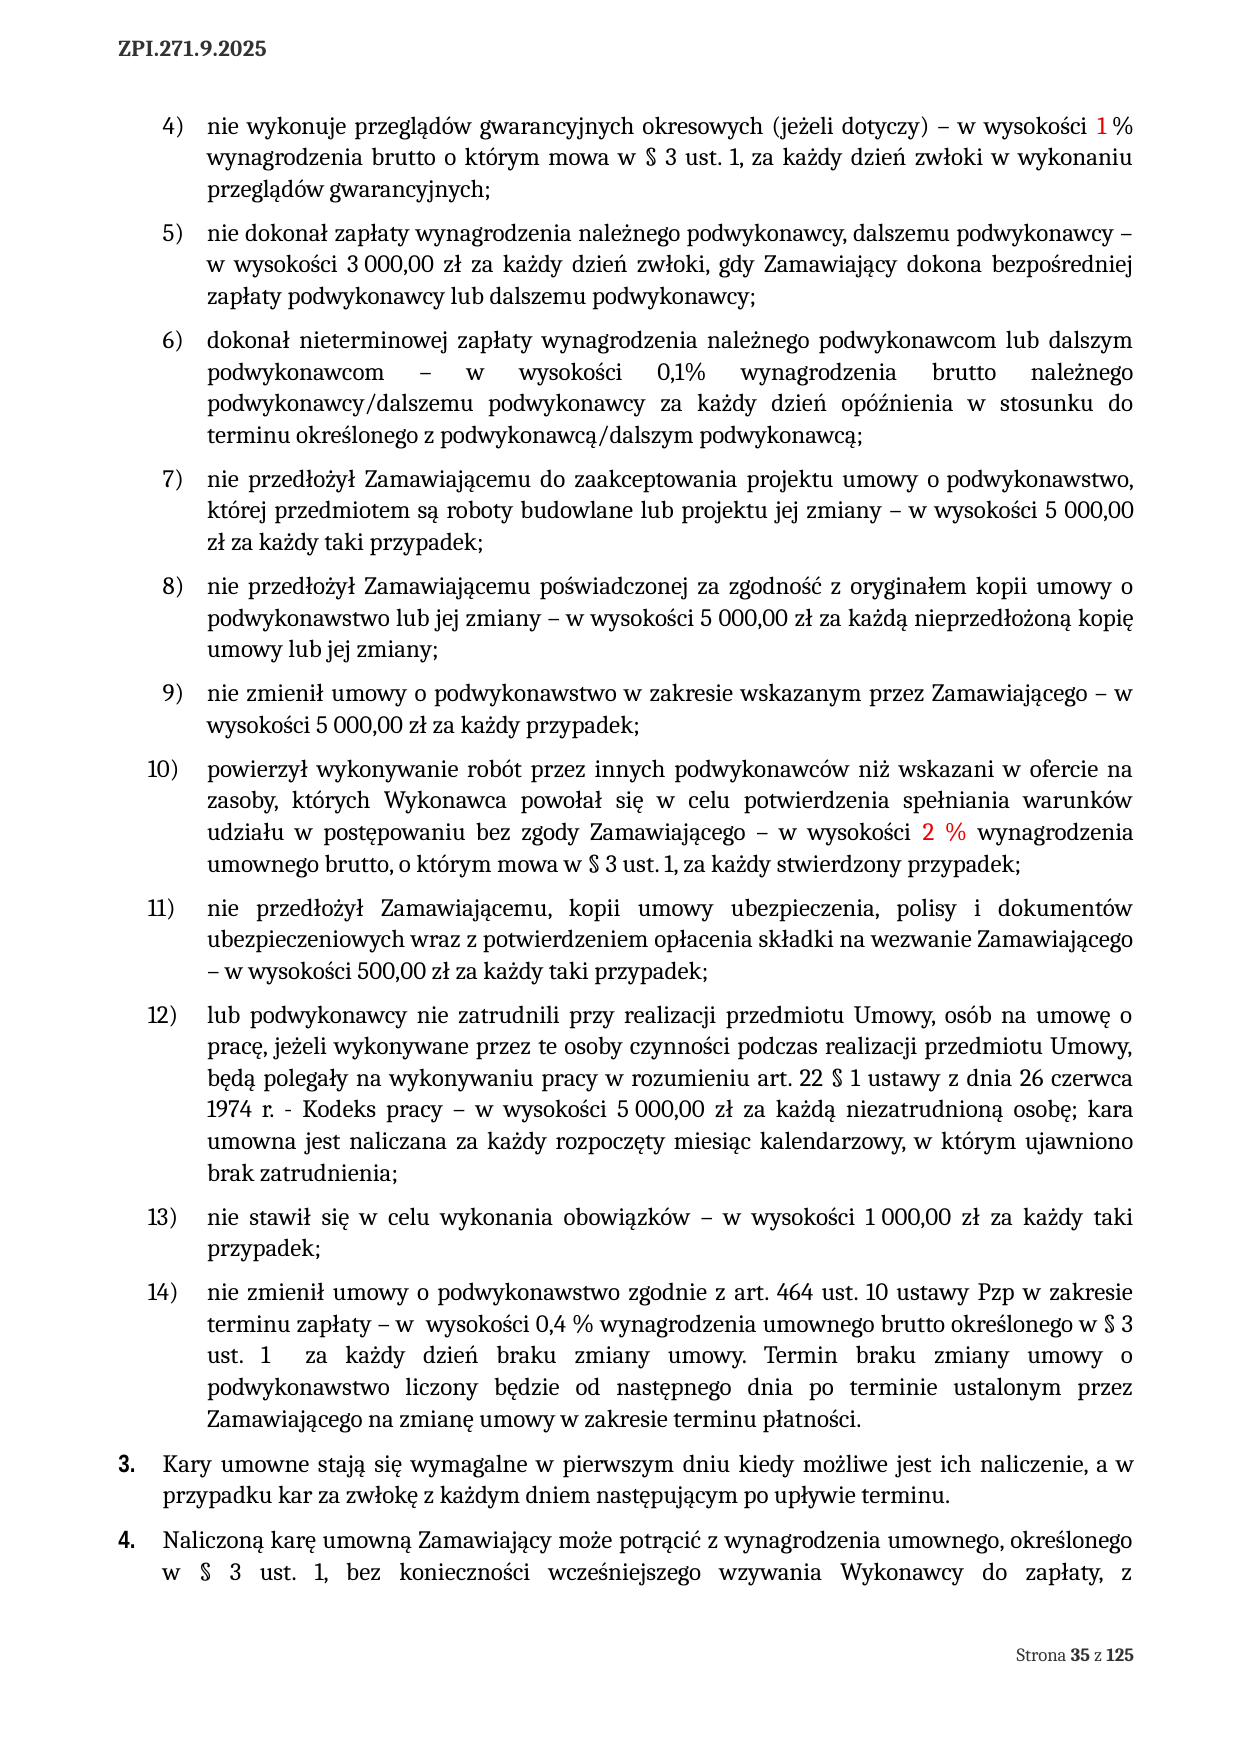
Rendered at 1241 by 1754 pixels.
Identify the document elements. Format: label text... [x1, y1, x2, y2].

list powierzył wykonywanie robót przez innych podwykonawców niż wskazani w ofercie na zasoby, których Wykonawca powołał się w celu potwierdzenia spełniania warunków udziału w postępowaniu bez zgody Zamawiającego – w wysokości 2 % wynagrodzenia umownego brutto, o którym mowa w § 3 ust. 1, za każdy stwierdzony przypadek; [148, 755, 1134, 878]
list nie przedłożył Zamawiającemu do zaakceptowania projektu umowy o podwykonawstwo, której przedmiotem są roboty budowlane lub projektu jej zmiany – w wysokości 5 000,00 zł za każdy taki przypadek; [162, 465, 1134, 557]
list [118, 1525, 1134, 1586]
list nie wykonuje przeglądów gwarancyjnych okresowych (jeżeli dotyczy) – w wysokości 1 % wynagrodzenia brutto o którym mowa w § 3 ust. 1, za każdy dzień zwłoki w wykonaniu przeglądów gwarancyjnych; [162, 112, 1134, 203]
list nie przedłożył Zamawiającemu, kopii umowy ubezpieczenia, polisy i dokumentów ubezpieczeniowych wraz z potwierdzeniem opłacenia składki na wezwanie Zamawiającego – w wysokości 500,00 zł za każdy taki przypadek; [148, 893, 1134, 985]
list dokonał nieterminowej zapłaty wynagrodzenia należnego podwykonawcom lub dalszym podwykonawcom – w wysokości 0,1% wynagrodzenia brutto należnego podwykonawcy/dalszemu podwykonawcy za każdy dzień opóźnienia w stosunku do terminu określonego z podwykonawcą/dalszym podwykonawcą; [162, 326, 1134, 449]
list nie stawił się w celu wykonania obowiązków – w wysokości 1 000,00 zł za każdy taki przypadek; [148, 1203, 1134, 1263]
list lub podwykonawcy nie zatrudnili przy realizacji przedmiotu Umowy, osób na umowę o pracę, jeżeli wykonywane przez te osoby czynności podczas realizacji przedmiotu Umowy, będą polegały na wykonywaniu pracy w rozumieniu art. 22 § 1 ustawy z dnia 26 czerwca 1974 r. - Kodeks pracy – w wysokości 5 000,00 zł za każdą niezatrudnioną osobę; kara umowna jest naliczana za każdy rozpoczęty miesiąc kalendarzowy, w którym ujawniono brak zatrudnienia; [148, 1001, 1134, 1187]
list Kary umowne stają się wymagalne w pierwszym dniu kiedy możliwe jest ich naliczenie, a w przypadku kar za zwłokę z każdym dniem następującym po upływie terminu. [118, 1448, 1134, 1510]
list nie przedłożył Zamawiającemu poświadczonej za zgodność z oryginałem kopii umowy o podwykonawstwo lub jej zmiany – w wysokości 5 000,00 zł za każdą nieprzedłożoną kopię umowy lub jej zmiany; [162, 572, 1134, 664]
list nie zmienił umowy o podwykonawstwo zgodnie z art. 464 ust. 10 ustawy Pzp w zakresie terminu zapłaty – w wysokości 0,4 % wynagrodzenia umownego brutto określonego w § 3 ust. 1 za każdy dzień braku zmiany umowy. Termin braku zmiany umowy o podwykonawstwo liczony będzie od następnego dnia po terminie ustalonym przez Zamawiającego na zmianę umowy w zakresie terminu płatności. [148, 1278, 1134, 1433]
list nie dokonał zapłaty wynagrodzenia należnego podwykonawcy, dalszemu podwykonawcy – w wysokości 3 000,00 zł za każdy dzień zwłoki, gdy Zamawiający dokona bezpośredniej zapłaty podwykonawcy lub dalszemu podwykonawcy; [162, 219, 1134, 311]
list nie zmienił umowy o podwykonawstwo w zakresie wskazanym przez Zamawiającego – w wysokości 5 000,00 zł za każdy przypadek; [162, 679, 1134, 739]
